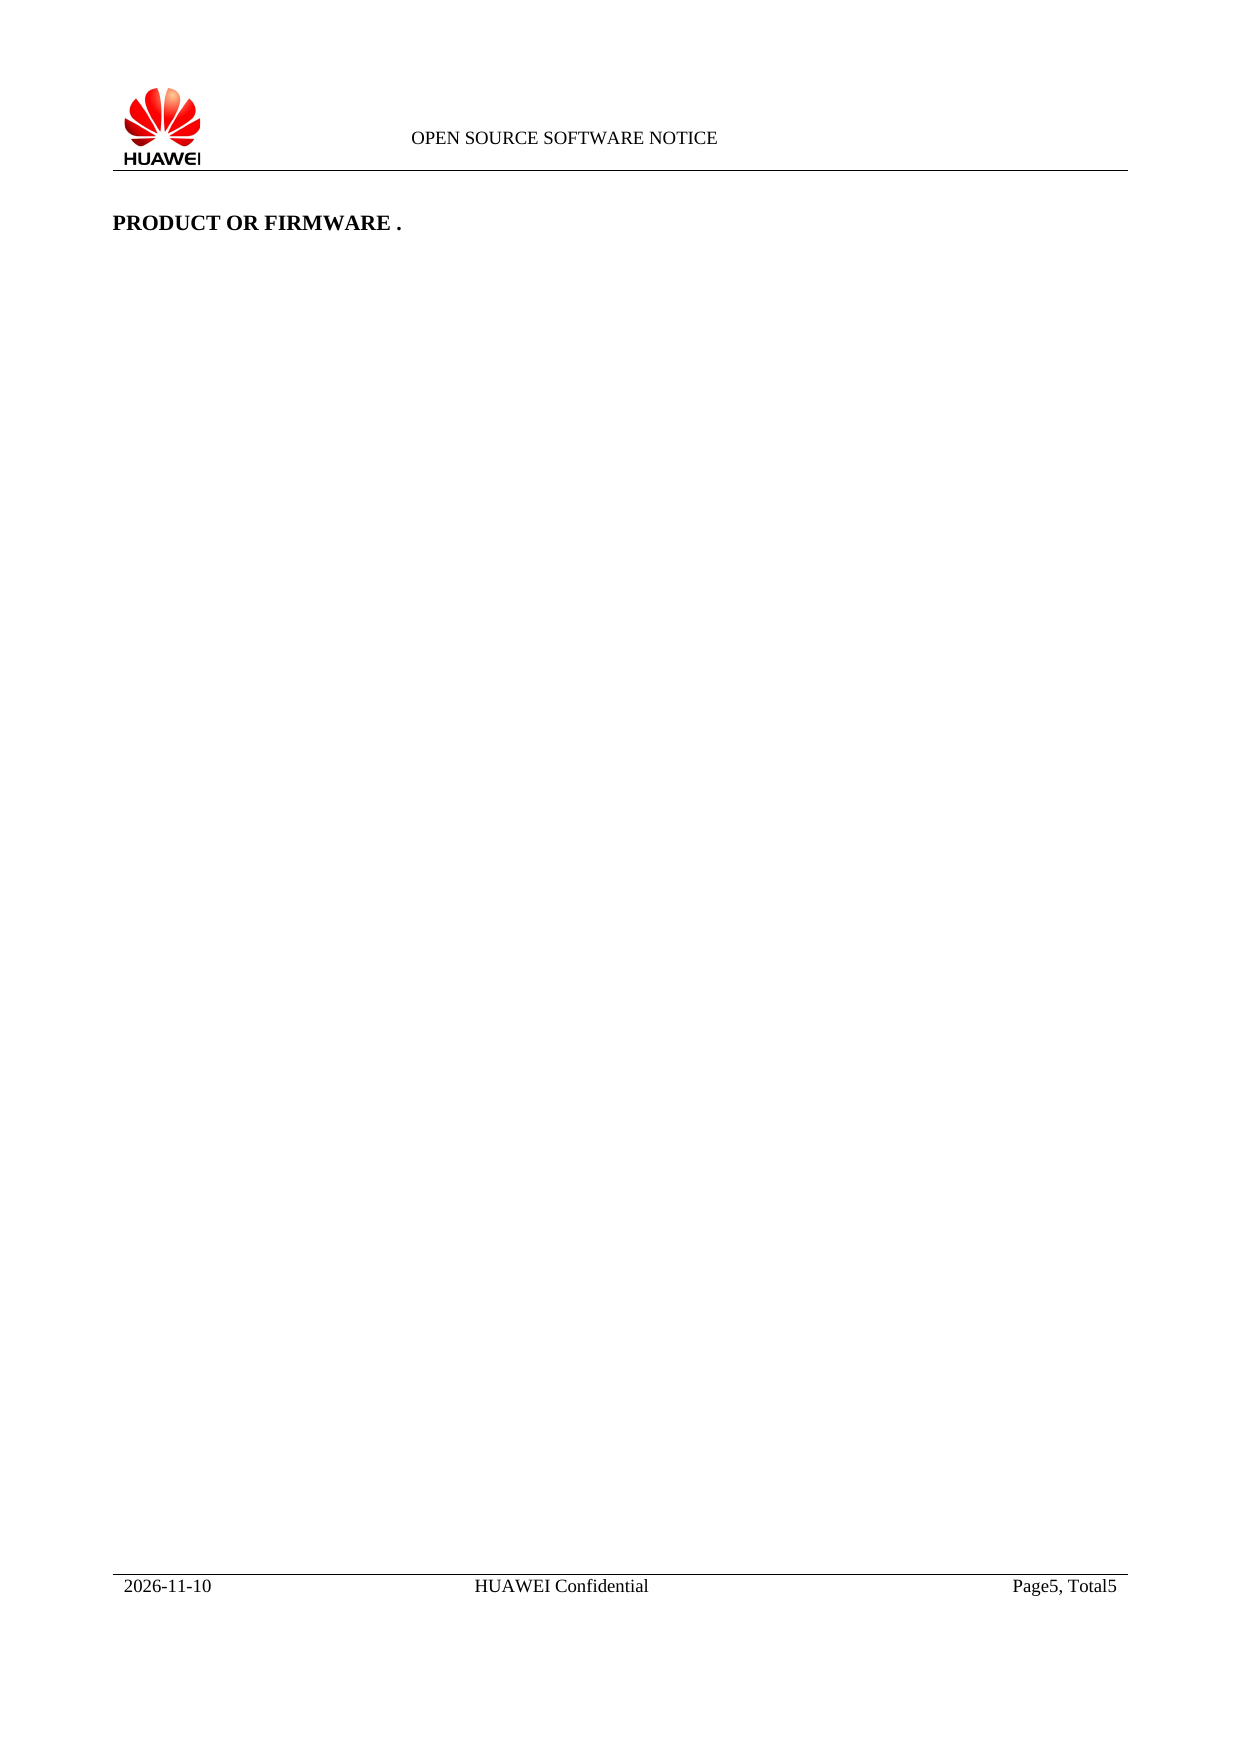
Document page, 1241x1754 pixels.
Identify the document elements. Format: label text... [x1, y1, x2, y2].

text This offer is valid for three years from the moment we distributed the product or firmware . [112, 206, 1128, 239]
picture [124, 88, 201, 165]
